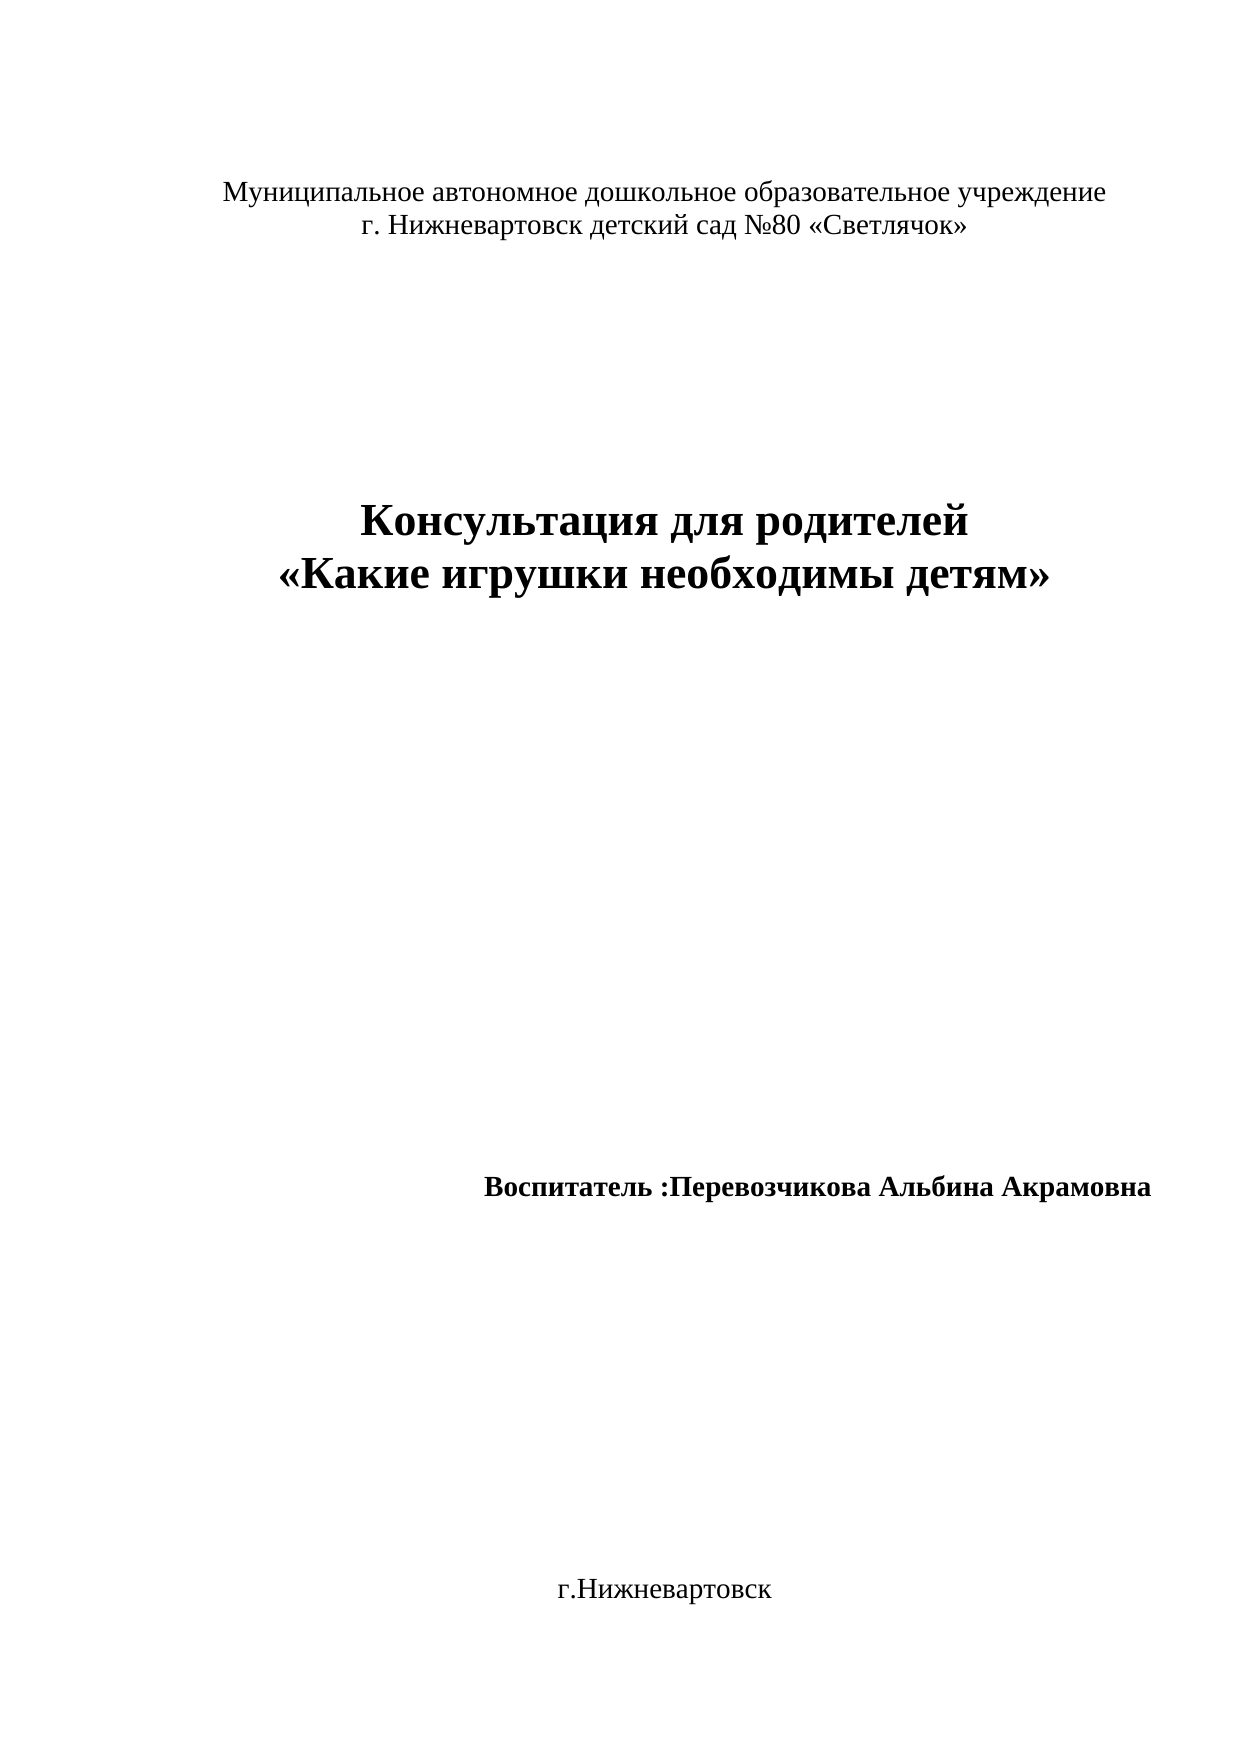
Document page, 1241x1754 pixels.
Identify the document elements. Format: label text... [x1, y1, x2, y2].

text Муниципальное автономное дошкольное образовательное учреждение [177, 174, 1152, 207]
text Воспитатель :Перевозчикова Альбина Акрамовна [177, 1169, 1152, 1202]
text Консультация для родителей [177, 493, 1152, 546]
text г.Нижневартовск [177, 1571, 1152, 1605]
text «Какие игрушки необходимы детям» [177, 546, 1152, 598]
text г. Нижневартовск детский сад №80 «Светлячок» [177, 207, 1152, 241]
